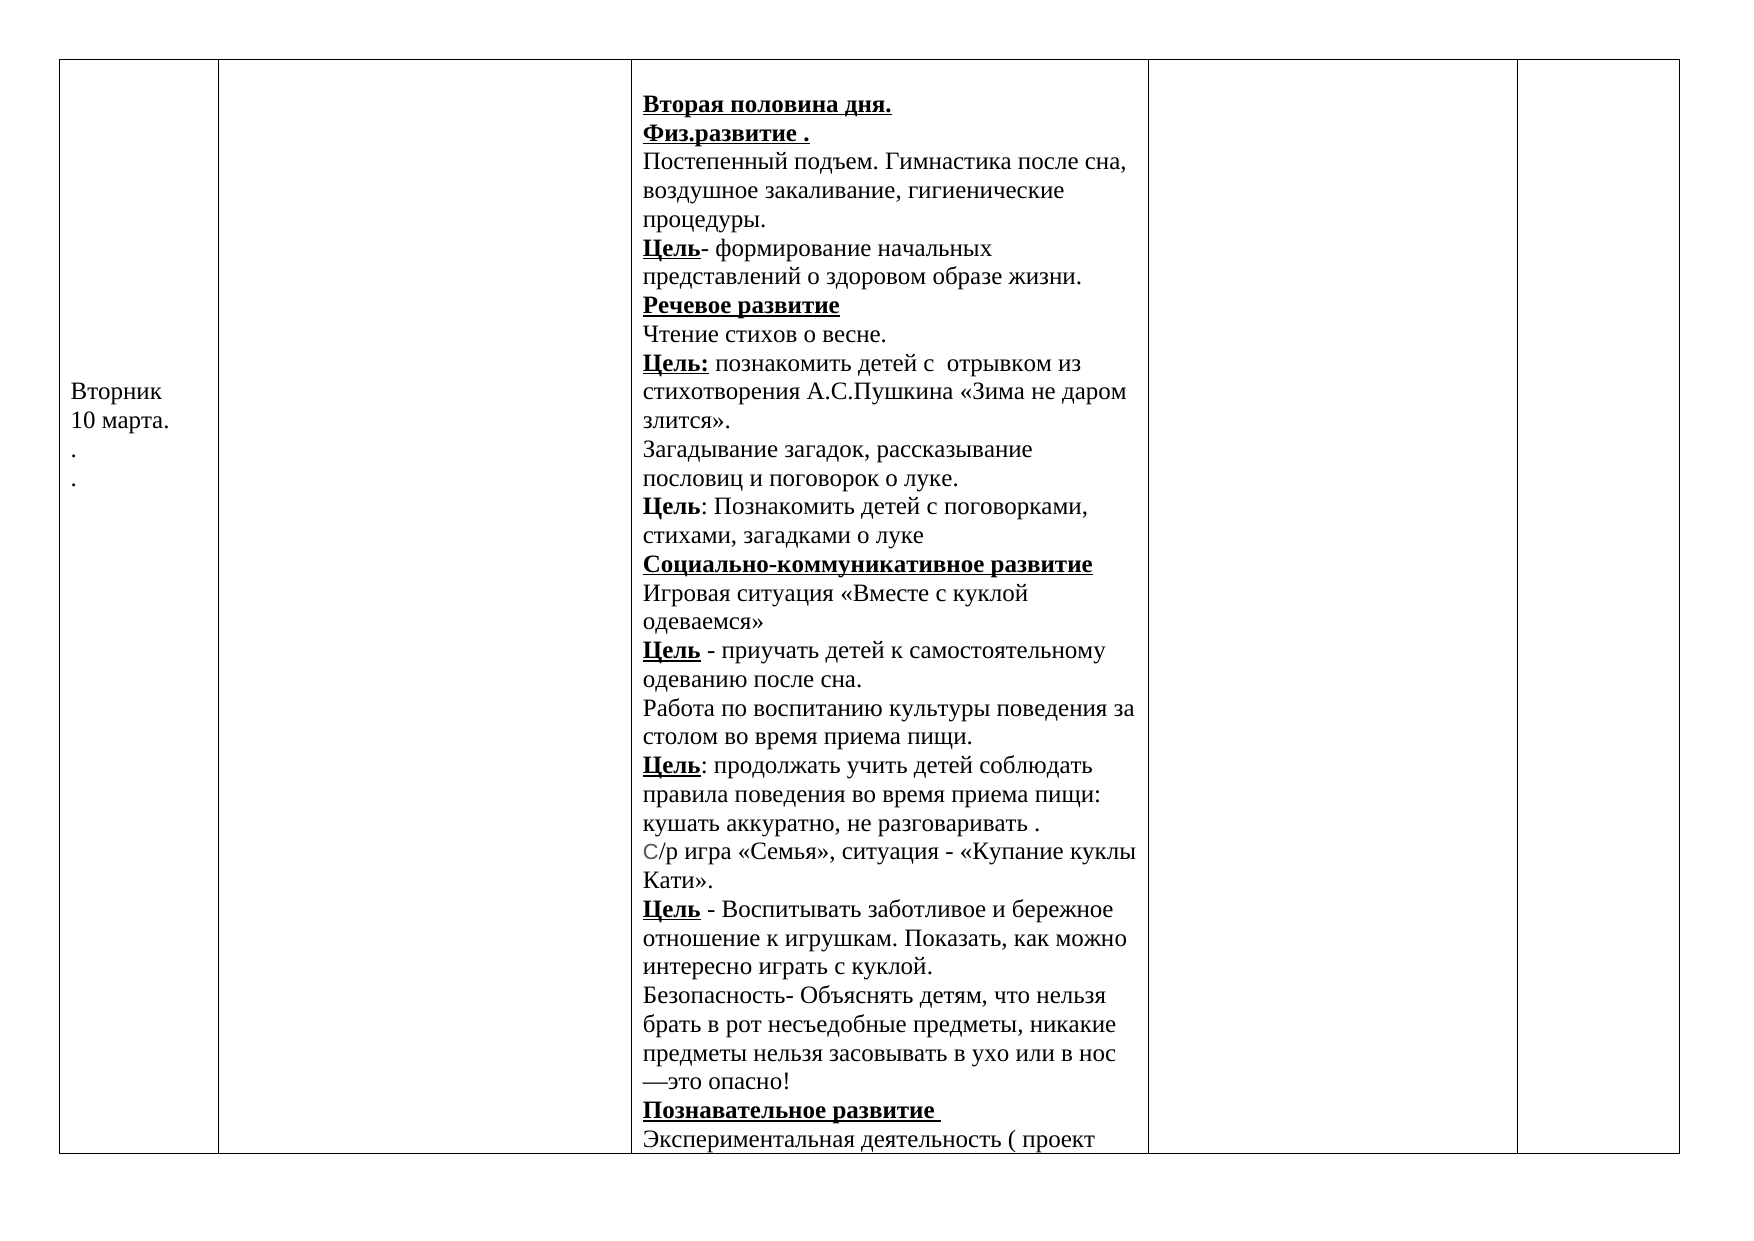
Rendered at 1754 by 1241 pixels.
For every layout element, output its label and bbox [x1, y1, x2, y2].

table_cell [1518, 60, 1679, 1153]
table_cell [60, 60, 218, 1153]
table_cell [1149, 60, 1517, 1153]
table_cell [219, 60, 631, 1153]
table_cell [632, 60, 1148, 1153]
